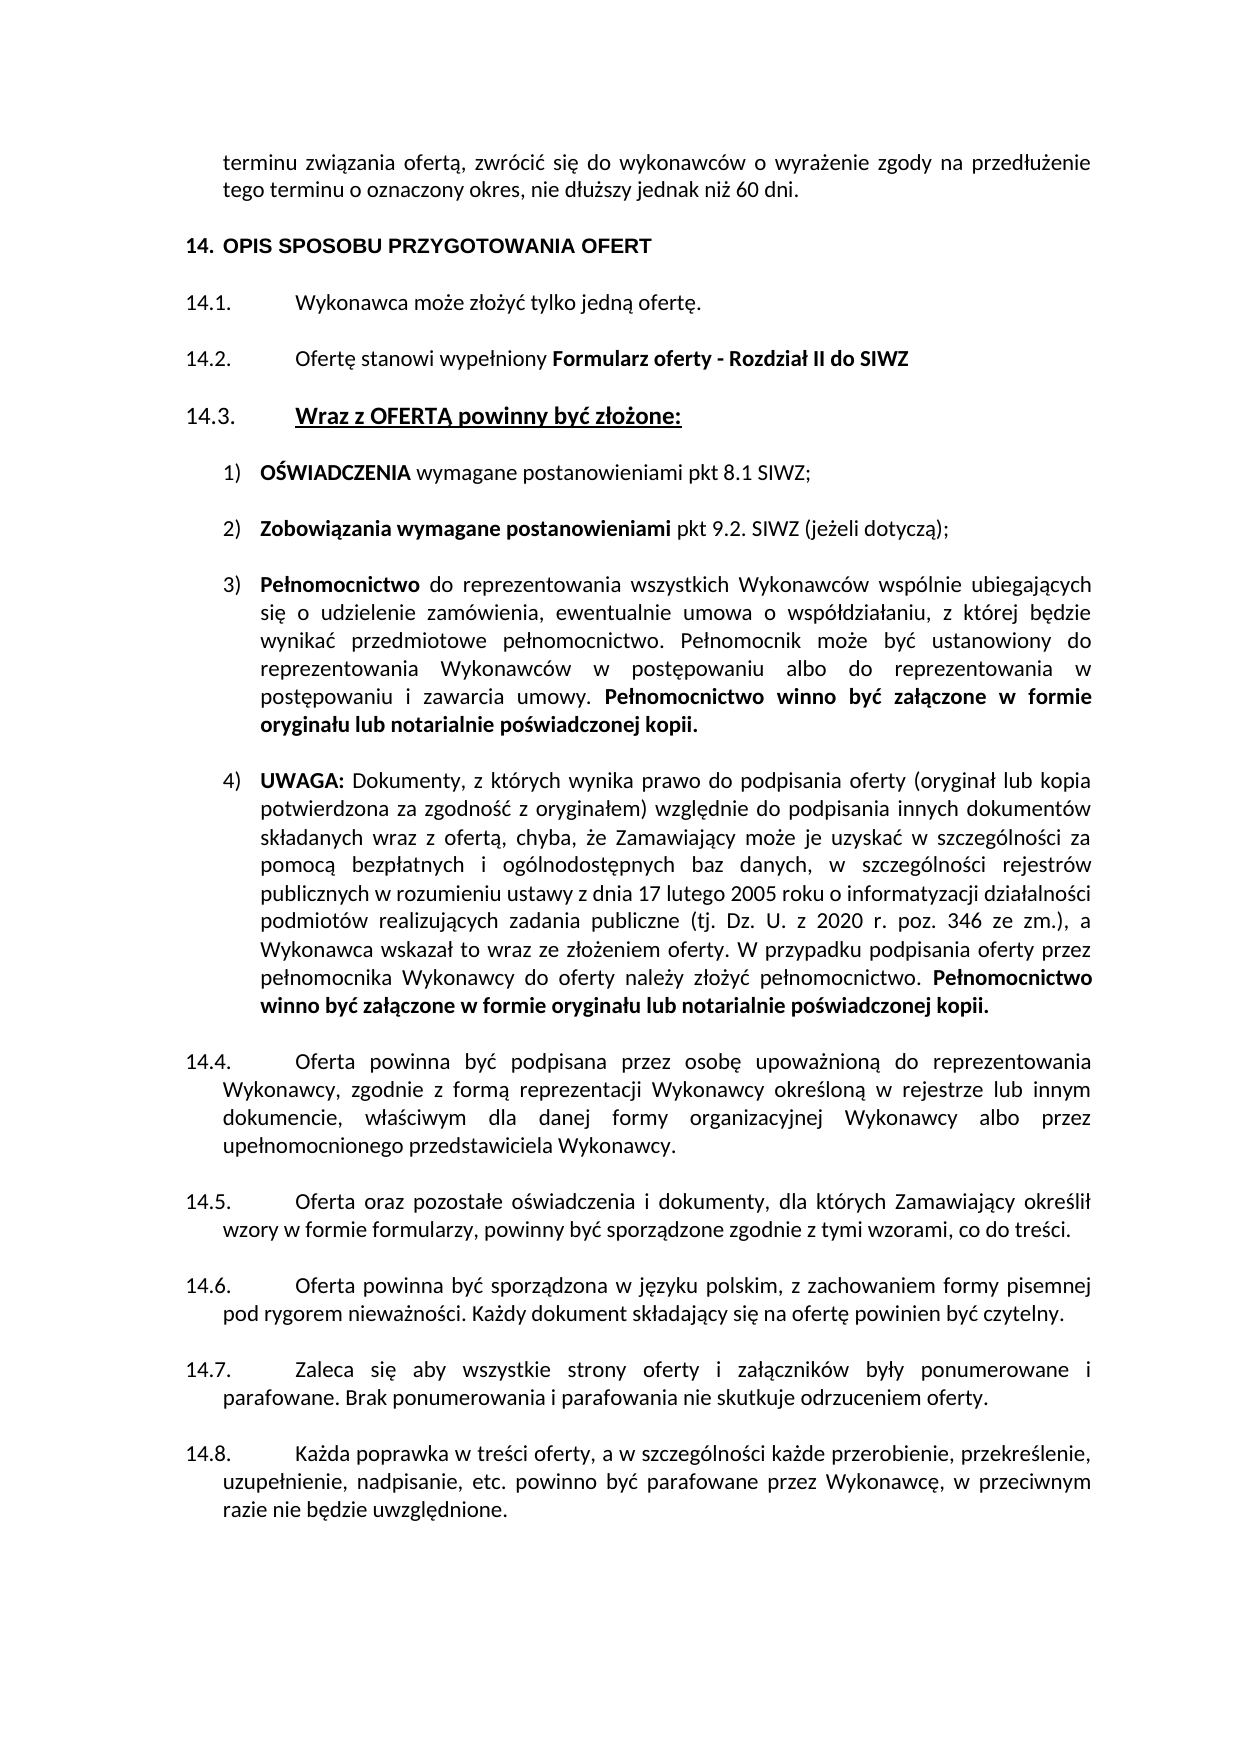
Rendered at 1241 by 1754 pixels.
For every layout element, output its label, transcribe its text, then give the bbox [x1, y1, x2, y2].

list OPIS SPOSOBU PRZYGOTOWANIA OFERT [185, 232, 1093, 260]
list Ofertę stanowi wypełniony Formularz oferty - Rozdział II do SIWZ [185, 344, 1093, 372]
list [185, 148, 1093, 204]
list OŚWIADCZENIA wymagane postanowieniami pkt 8.1 SIWZ; [223, 458, 1093, 486]
list UWAGA: Dokumenty, z których wynika prawo do podpisania oferty (oryginał lub kopia potwierdzona za zgodność z oryginałem) względnie do podpisania innych dokumentów składanych wraz z ofertą, chyba, że Zamawiający może je uzyskać w szczególności za pomocą bezpłatnych i ogólnodostępnych baz danych, w szczególności rejestrów publicznych w rozumieniu ustawy z dnia 17 lutego 2005 roku o informatyzacji działalności podmiotów realizujących zadania publiczne (tj. Dz. U. z 2020 r. poz. 346 ze zm.), a Wykonawca wskazał to wraz ze złożeniem oferty. W przypadku podpisania oferty przez pełnomocnika Wykonawcy do oferty należy złożyć pełnomocnictwo. Pełnomocnictwo winno być załączone w formie oryginału lub notarialnie poświadczonej kopii. [223, 767, 1093, 1019]
text Oferta powinna być podpisana przez osobę upoważnioną do reprezentowania Wykonawcy, zgodnie z formą reprezentacji Wykonawcy określoną w rejestrze lub innym dokumencie, właściwym dla danej formy organizacyjnej Wykonawcy albo przez upełnomocnionego przedstawiciela Wykonawcy. [185, 1047, 1093, 1159]
list Każda poprawka w treści oferty, a w szczególności każde przerobienie, przekreślenie, uzupełnienie, nadpisanie, etc. powinno być parafowane przez Wykonawcę, w przeciwnym razie nie będzie uwzględnione. [185, 1439, 1093, 1523]
list Pełnomocnictwo do reprezentowania wszystkich Wykonawców wspólnie ubiegających się o udzielenie zamówienia, ewentualnie umowa o współdziałaniu, z której będzie wynikać przedmiotowe pełnomocnictwo. Pełnomocnik może być ustanowiony do reprezentowania Wykonawców w postępowaniu albo do reprezentowania w postępowaniu i zawarcia umowy. Pełnomocnictwo winno być załączone w formie oryginału lub notarialnie poświadczonej kopii. [223, 570, 1093, 738]
list Zaleca się aby wszystkie strony oferty i załączników były ponumerowane i parafowane. Brak ponumerowania i parafowania nie skutkuje odrzuceniem oferty. [185, 1355, 1093, 1411]
list Wraz z OFERTĄ powinny być złożone: [185, 400, 1093, 430]
list Oferta powinna być sporządzona w języku polskim, z zachowaniem formy pisemnej pod rygorem nieważności. Każdy dokument składający się na ofertę powinien być czytelny. [185, 1271, 1093, 1327]
text Oferta oraz pozostałe oświadczenia i dokumenty, dla których Zamawiający określił wzory w formie formularzy, powinny być sporządzone zgodnie z tymi wzorami, co do treści. [185, 1187, 1093, 1243]
list Wykonawca może złożyć tylko jedną ofertę. [185, 288, 1093, 316]
list Zobowiązania wymagane postanowieniami pkt 9.2. SIWZ (jeżeli dotyczą); [223, 514, 1093, 542]
